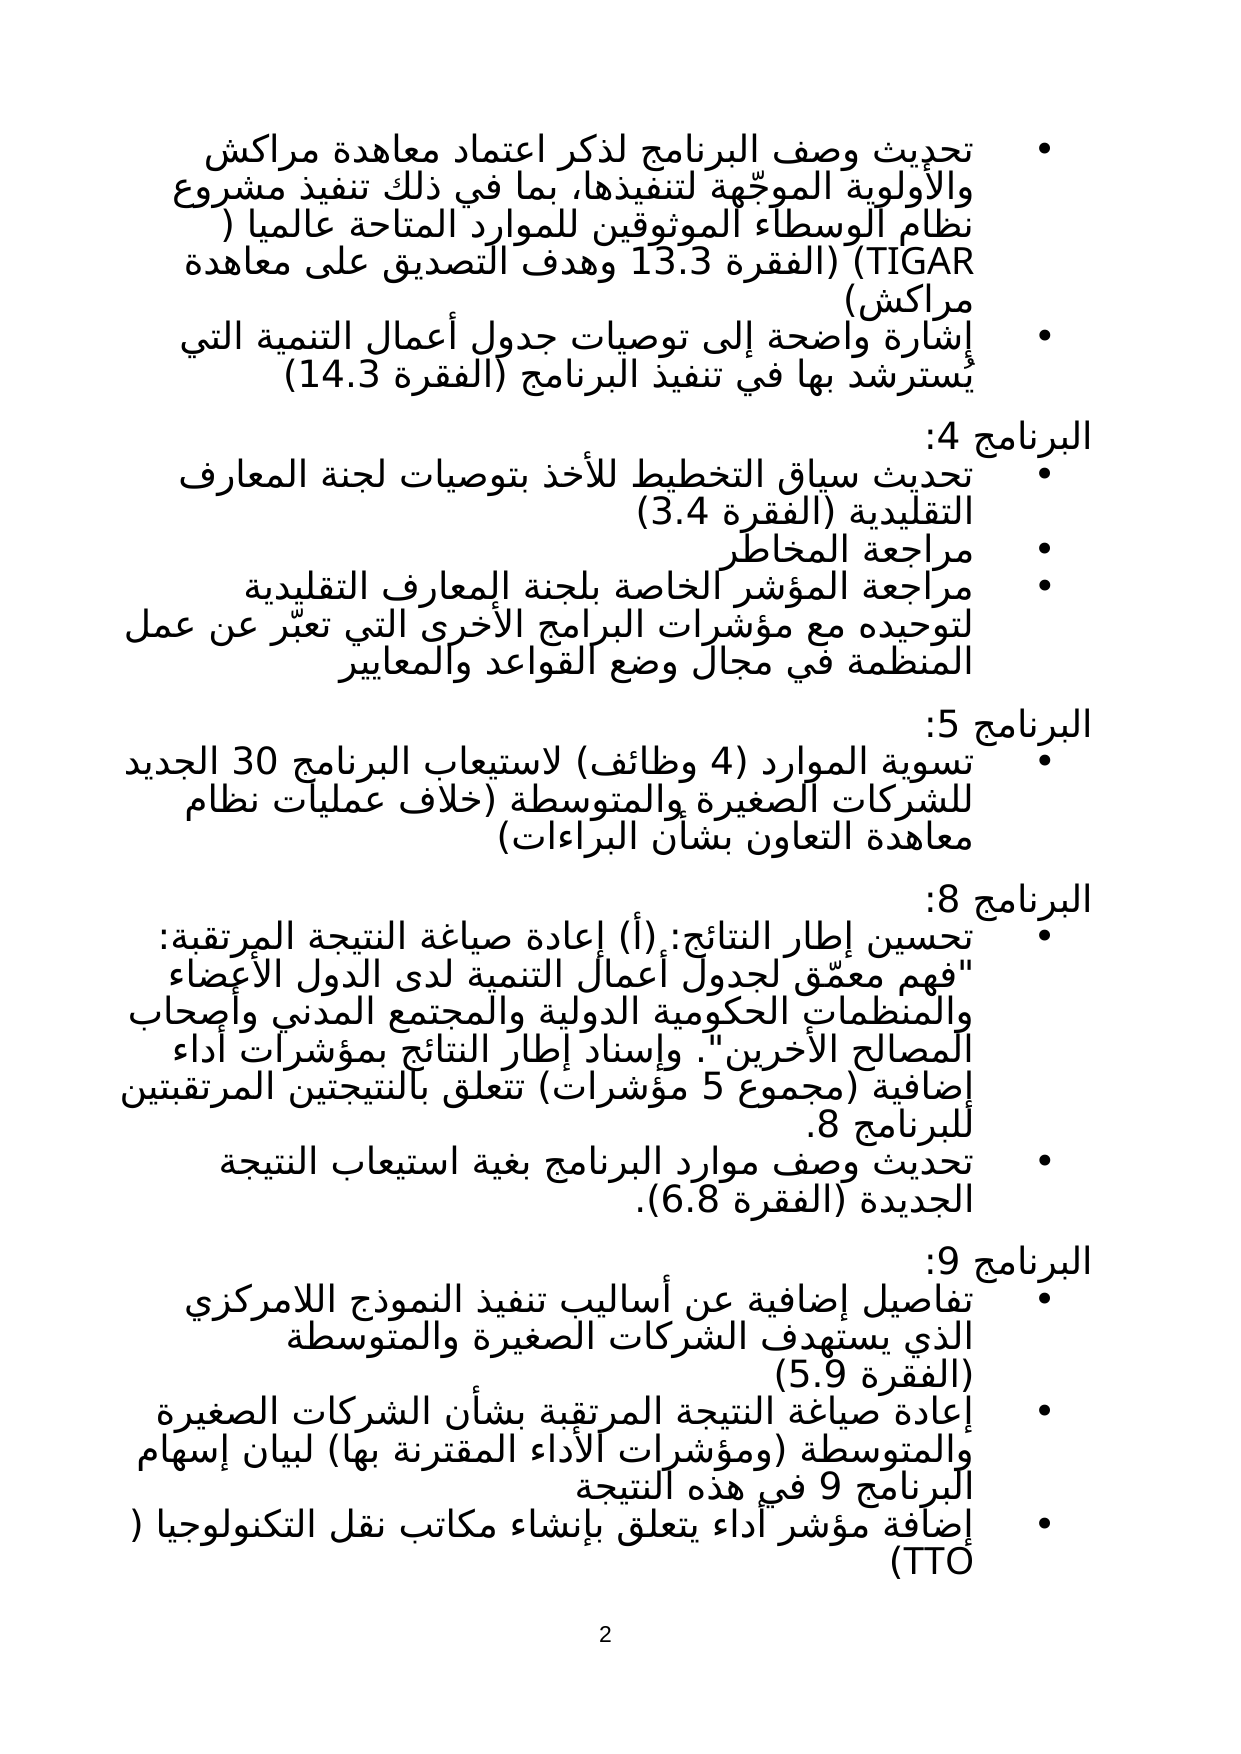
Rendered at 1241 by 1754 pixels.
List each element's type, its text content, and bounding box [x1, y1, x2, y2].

list تحديث وصف البرنامج لذكر اعتماد معاهدة مراكش والأولوية الموجّهة لتنفيذها، بما في ذلك تنفيذ مشروع نظام الوسطاء الموثوقين للموارد المتاحة عالميا (TIGAR) (الفقرة 13.3 وهدف التصديق على معاهدة مراكش) [118, 132, 1033, 320]
list إشارة واضحة إلى توصيات جدول أعمال التنمية التي يُسترشد بها في تنفيذ البرنامج (الفقرة 14.3) [118, 320, 1033, 395]
list تحسين إطار النتائج: (أ) إعادة صياغة النتيجة المرتقبة: "فهم معمّق لجدول أعمال التنمية لدى الدول الأعضاء والمنظمات الحكومية الدولية والمجتمع المدني وأصحاب المصالح الأخرين". وإسناد إطار النتائج بمؤشرات أداء إضافية (مجموع 5 مؤشرات) تتعلق بالنتيجتين المرتقبتين للبرنامج 8. [118, 920, 1033, 1145]
text البرنامج 4: [118, 420, 1075, 457]
list تفاصيل إضافية عن أساليب تنفيذ النموذج اللامركزي الذي يستهدف الشركات الصغيرة والمتوسطة (الفقرة 5.9) [118, 1282, 1033, 1395]
list تحديث سياق التخطيط للأخذ بتوصيات لجنة المعارف التقليدية (الفقرة 3.4) [118, 457, 1033, 532]
text البرنامج 5: [118, 707, 1092, 745]
text البرنامج 4: [1045, 420, 1092, 457]
list إضافة مؤشر أداء يتعلق بإنشاء مكاتب نقل التكنولوجيا (TTO) [118, 1507, 1033, 1582]
list مراجعة المؤشر الخاصة بلجنة المعارف التقليدية لتوحيده مع مؤشرات البرامج الأخرى التي تعبّر عن عمل المنظمة في مجال وضع القواعد والمعايير [118, 570, 1033, 682]
list تسوية الموارد (4 وظائف) لاستيعاب البرنامج 30 الجديد للشركات الصغيرة والمتوسطة (خلاف عمليات نظام معاهدة التعاون بشأن البراءات) [118, 745, 1033, 857]
list مراجعة المخاطر [118, 532, 1033, 570]
text البرنامج 9: [1045, 1245, 1092, 1282]
text البرنامج 9: [118, 1245, 1075, 1282]
list تحديث وصف موارد البرنامج بغية استيعاب النتيجة الجديدة (الفقرة 6.8). [118, 1145, 1033, 1220]
list إعادة صياغة النتيجة المرتقبة بشأن الشركات الصغيرة والمتوسطة (ومؤشرات الأداء المقترنة بها) لبيان إسهام البرنامج 9 في هذه النتيجة [118, 1395, 1033, 1507]
text البرنامج 8: [118, 882, 1092, 920]
